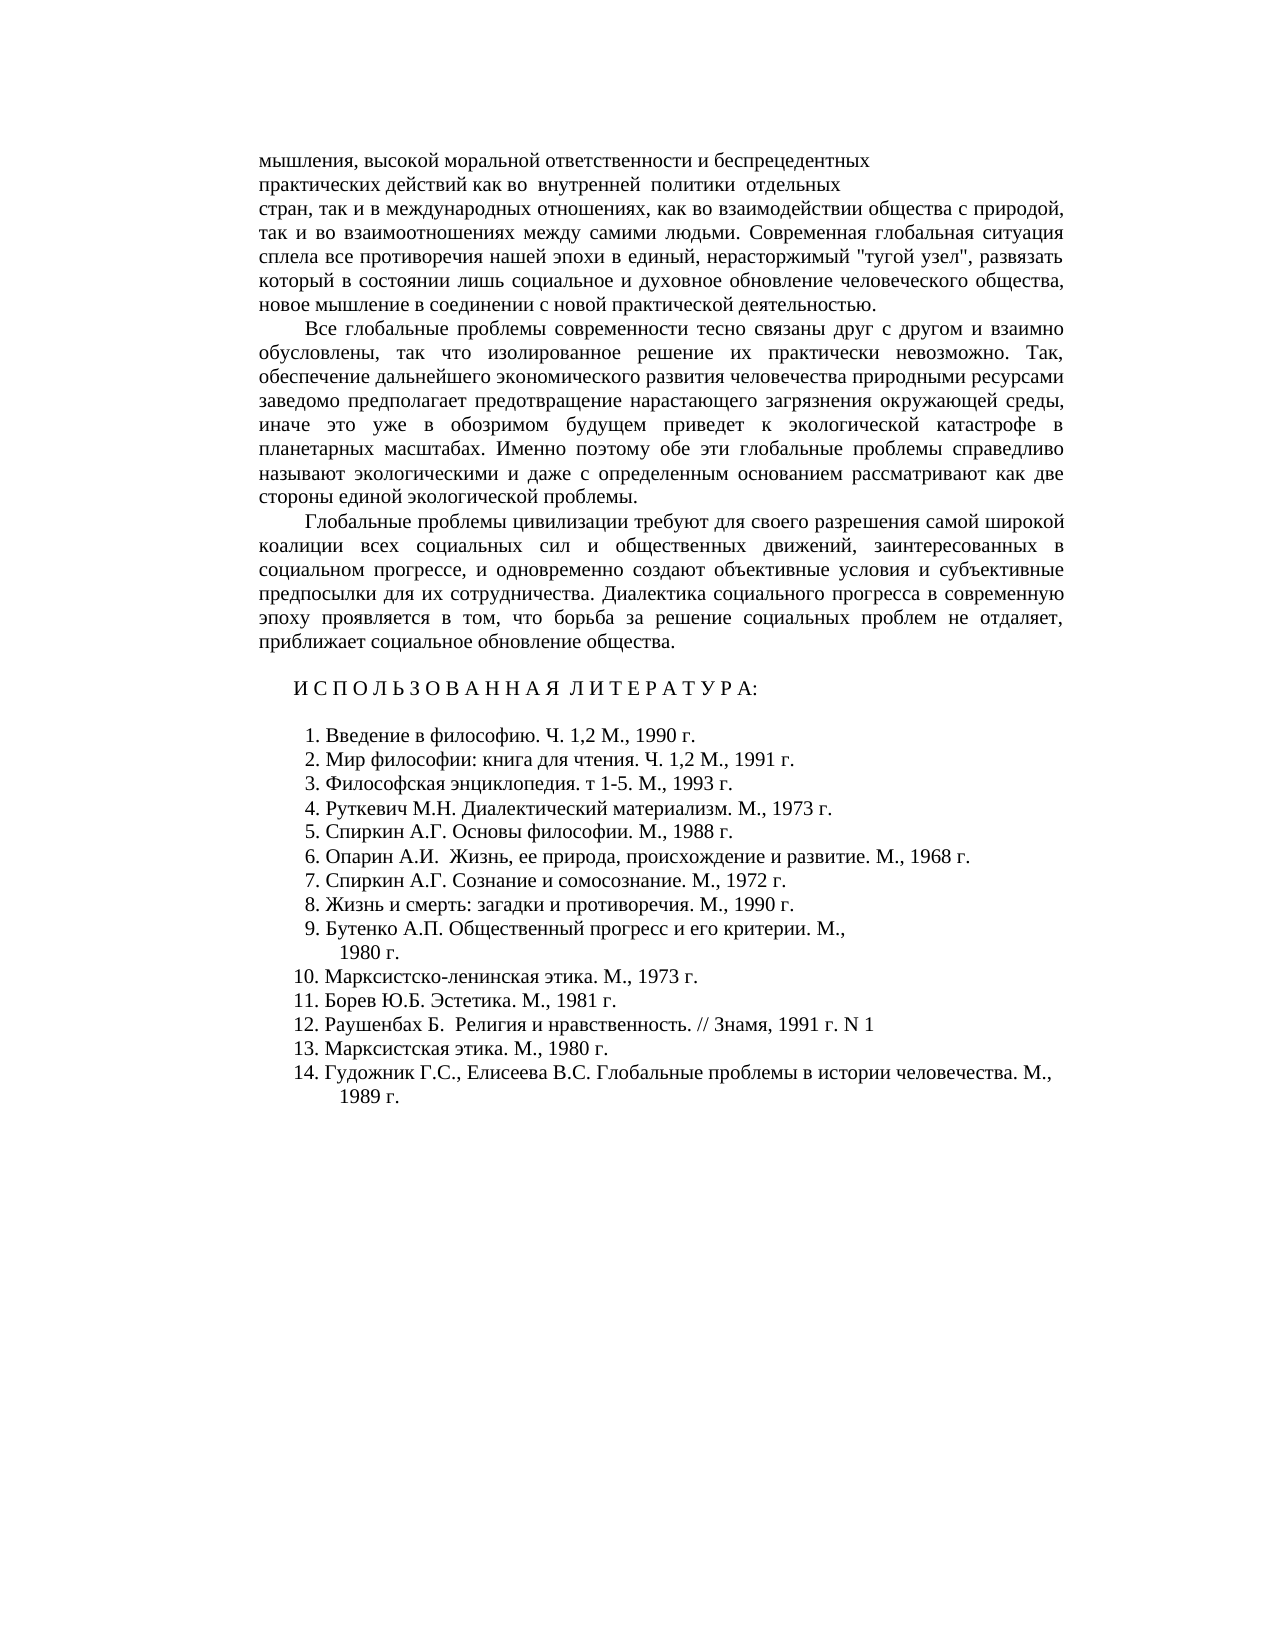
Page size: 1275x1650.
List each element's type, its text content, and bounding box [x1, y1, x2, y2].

text 10. Марксистско-ленинская этика. М., 1973 г. [293, 964, 1064, 988]
text Глобальные проблемы цивилизации требуют для своего разрешения самой широкой коалиции всех социальных сил и общественных движений, заинтересованных в социальном прогрессе, и одновременно создают объективные условия и субъективные предпосылки для их сотрудничества. Диалектика социального прогресса в современную эпоху проявляется в том, что борьба за решение социальных проблем не отдаляет, приближает социальное обновление общества. [259, 508, 1064, 653]
text 13. Марксистская этика. М., 1980 г. [293, 1036, 1064, 1060]
text И С П О Л Ь З О В А Н Н А Я Л И Т Е Р А Т У Р А: [293, 676, 1064, 700]
text 11. Борев Ю.Б. Эстетика. М., 1981 г. [293, 988, 1064, 1012]
text 4. Руткевич М.Н. Диалектический материализм. М., 1973 г. [304, 795, 1064, 819]
text 3. Философская энциклопедия. т 1-5. М., 1993 г. [304, 771, 1064, 795]
text Все глобальные проблемы современности тесно связаны друг с другом и взаимно обусловлены, так что изолированное решение их практически невозможно. Так, обеспечение дальнейшего экономического развития человечества природными ресурсами заведомо предполагает предотвращение нарастающего загрязнения окружающей среды, иначе это уже в обозримом будущем приведет к экологической катастрофе в планетарных масштабах. Именно поэтому обе эти глобальные проблемы справедливо называют экологическими и даже с определенным основанием рассматривают как две стороны единой экологической проблемы. [259, 316, 1064, 508]
text 1. Введение в философию. Ч. 1,2 М., 1990 г. [304, 723, 1064, 747]
text 1980 г. [339, 940, 1064, 964]
text 7. Спиркин А.Г. Сознание и сомосознание. М., 1972 г. [304, 868, 1064, 892]
text стран, так и в международных отношениях, как во взаимодействии общества с природой, так и во взаимоотношениях между самими людьми. Современная глобальная ситуация сплела все противоречия нашей эпохи в единый, нерасторжимый "тугой узел", развязать который в состоянии лишь социальное и духовное обновление человеческого общества, новое мышление в соединении с новой практической деятельностью. [259, 196, 1064, 316]
text практических действий как во внутренней политики отдельных [259, 172, 1064, 196]
text мышления, высокой моральной ответственности и беспрецедентных [259, 148, 1064, 172]
text 14. Гудожник Г.С., Елисеева В.С. Глобальные проблемы в истории человечества. М., 1989 г. [293, 1060, 1064, 1108]
text 9. Бутенко А.П. Общественный прогресс и его критерии. М., [304, 916, 1064, 940]
text 2. Мир философии: книга для чтения. Ч. 1,2 М., 1991 г. [304, 747, 1064, 771]
text 8. Жизнь и смерть: загадки и противоречия. М., 1990 г. [304, 892, 1064, 916]
text 12. Раушенбах Б. Религия и нравственность. // Знамя, 1991 г. N 1 [293, 1012, 1064, 1036]
text 6. Опарин А.И. Жизнь, ее природа, происхождение и развитие. М., 1968 г. [304, 843, 1064, 868]
text 5. Спиркин А.Г. Основы философии. М., 1988 г. [304, 819, 1064, 843]
